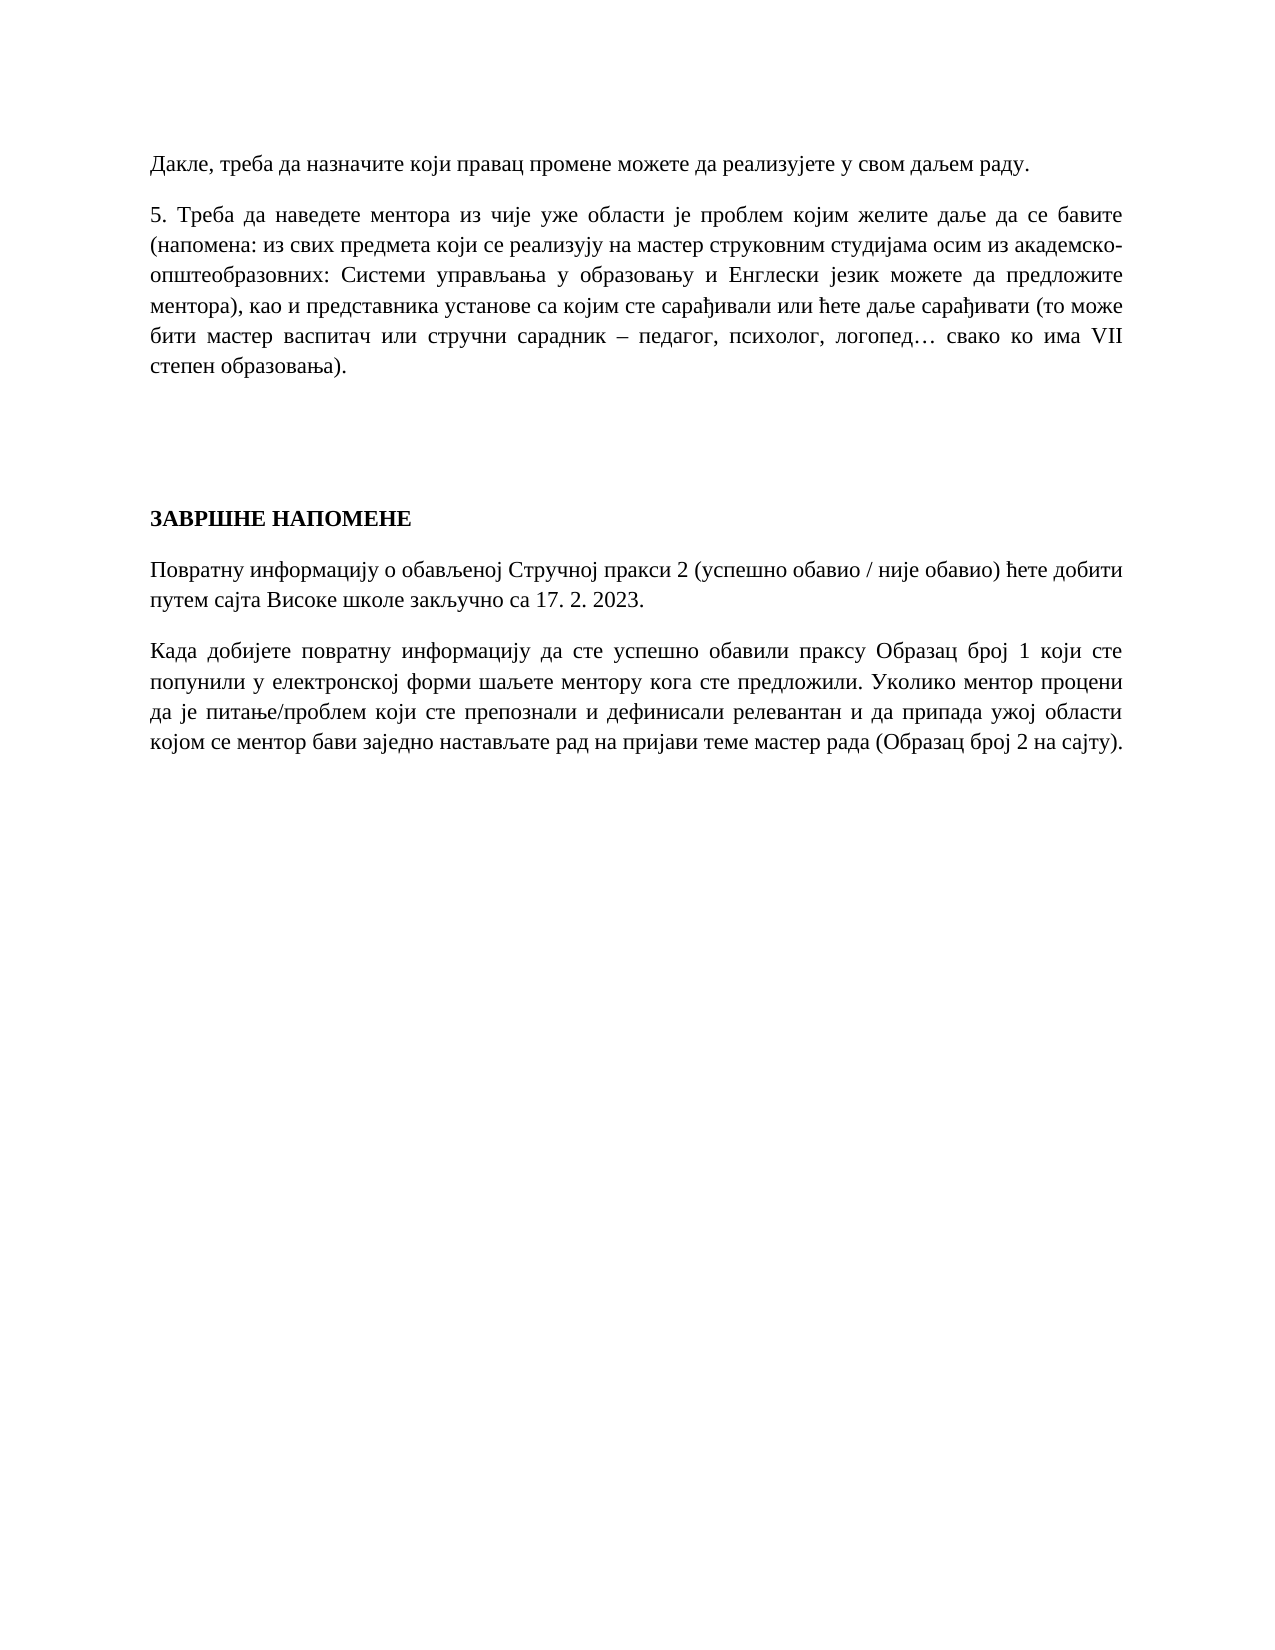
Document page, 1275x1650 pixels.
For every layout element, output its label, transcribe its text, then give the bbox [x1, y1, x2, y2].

text 5. Треба да наведете ментора из чије уже области је проблем којим желите даље да се бавите (напомена: из свих предмета који се реализују на мастер струковним студијама осим из академско-општеобразовних: Системи управљања у образовању и Енглески језик можете да предложите ментора), као и представника установе са којим сте сарађивали или ћете даље сарађивати (то може бити мастер васпитач или стручни сарадник – педагог, психолог, логопед… свако ко има VII степен образовања). [150, 201, 1125, 378]
text Повратну информацију о обављеној Стручној пракси 2 (успешно обавио / није обавио) ћете добити путем сајта Високе школе закључно са 17. 2. 2023. [150, 556, 1125, 613]
text Дакле, треба да назначите који правац промене можете да реализујете у свом даљем раду. [150, 150, 1125, 176]
text Када добијете повратну информацију да сте успешно обавили праксу Образац број 1 који сте попунили у електронској форми шаљете ментору кога сте предложили. Уколико ментор процени да је питање/проблем који сте препознали и дефинисали релевантан и да припада ужој области којом се ментор бави заједно настављате рад на пријави теме мастер рада (Образац број 2 на сајту). [150, 637, 1125, 754]
text ЗАВРШНЕ НАПОМЕНЕ [150, 505, 1125, 532]
